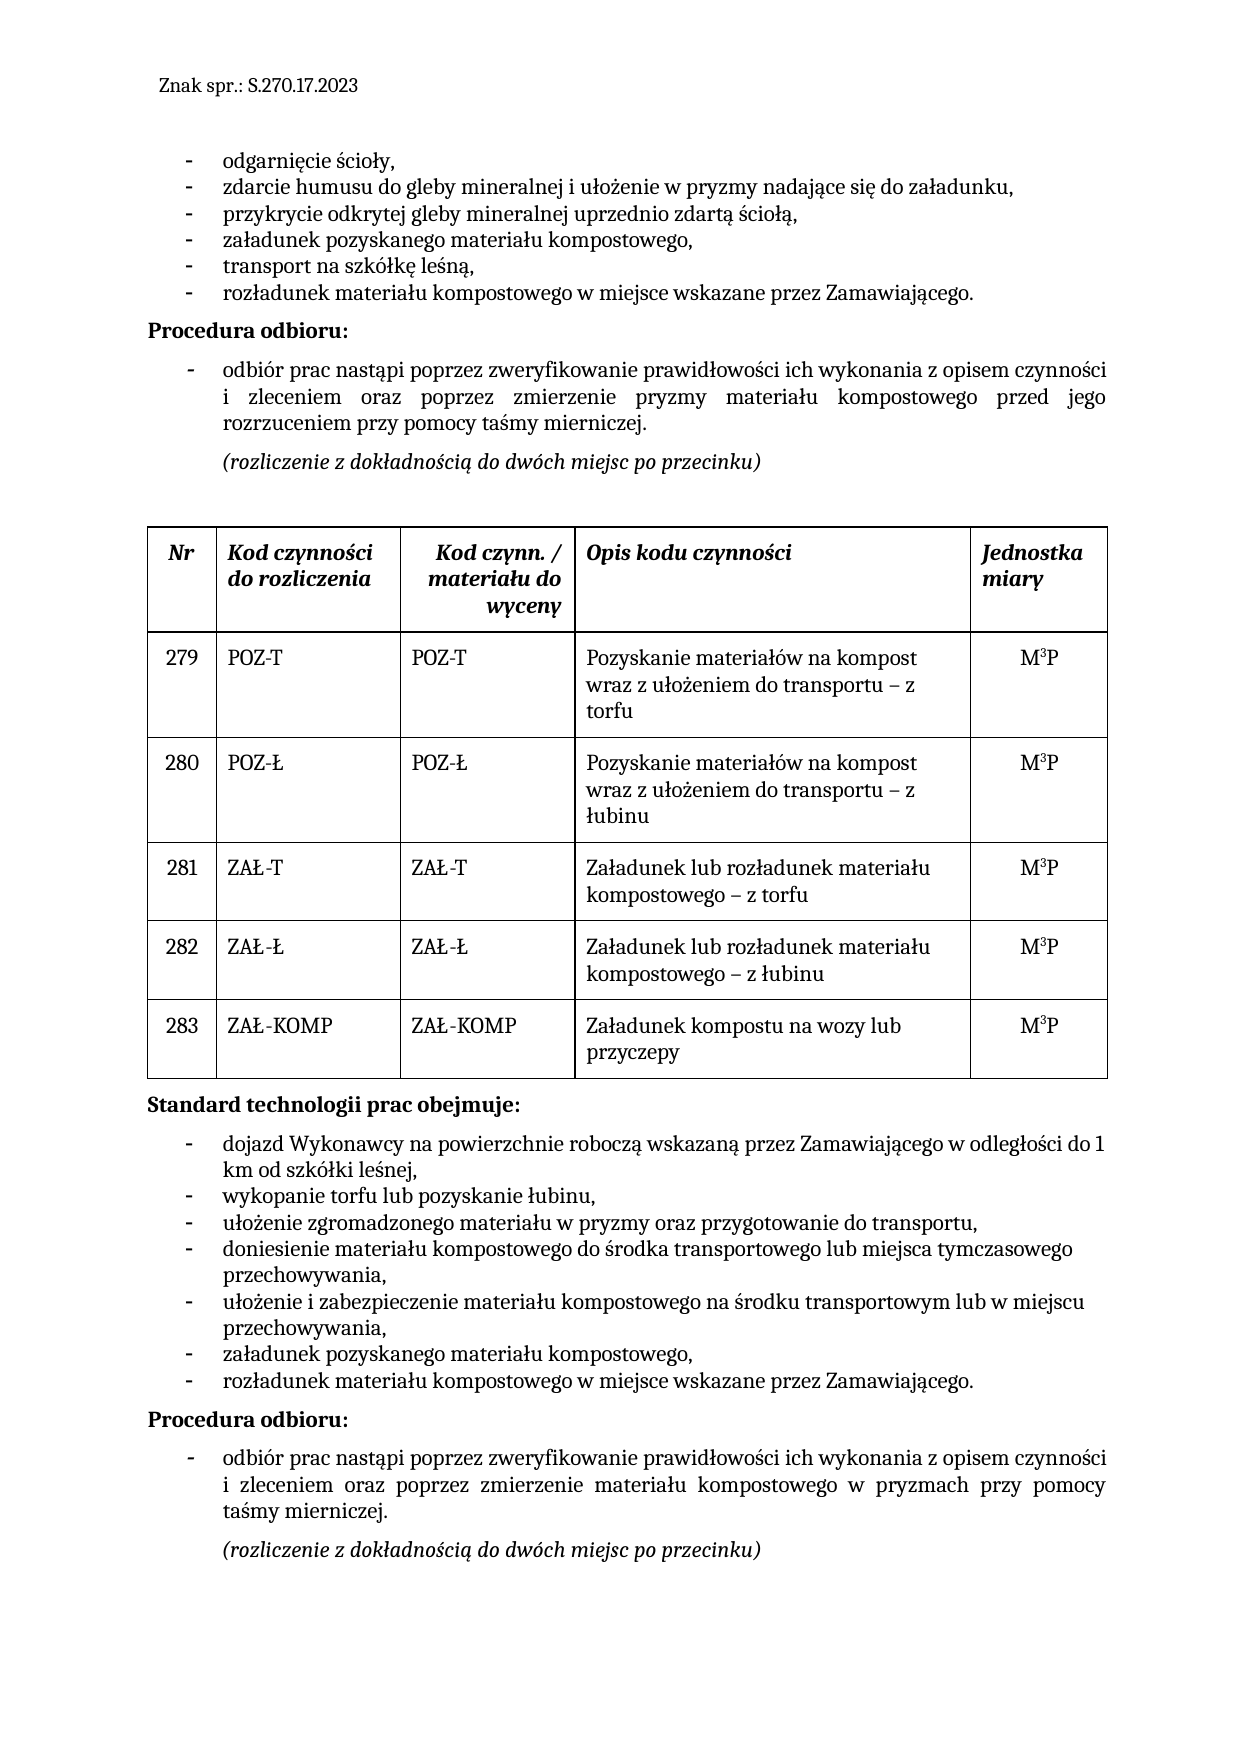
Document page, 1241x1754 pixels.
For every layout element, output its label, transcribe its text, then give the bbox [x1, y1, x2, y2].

text Procedura odbioru: [148, 1406, 1107, 1433]
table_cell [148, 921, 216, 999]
list odgarnięcie ścioły, [185, 148, 1107, 174]
list ułożenie i zabezpieczenie materiału kompostowego na środku transportowym lub w miejscu przechowywania, [185, 1288, 1107, 1341]
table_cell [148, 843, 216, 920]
list rozładunek materiału kompostowego w miejsce wskazane przez Zamawiającego. [185, 279, 1107, 306]
list dojazd Wykonawcy na powierzchnie roboczą wskazaną przez Zamawiającego w odległości do 1 km od szkółki leśnej, [185, 1130, 1107, 1183]
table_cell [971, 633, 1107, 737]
text (rozliczenie z dokładnością do dwóch miejsc po przecinku) [148, 449, 1107, 475]
list doniesienie materiału kompostowego do środka transportowego lub miejsca tymczasowego przechowywania, [185, 1236, 1107, 1288]
list rozładunek materiału kompostowego w miejsce wskazane przez Zamawiającego. [185, 1367, 1107, 1394]
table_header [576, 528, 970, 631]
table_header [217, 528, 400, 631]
text Procedura odbioru: [148, 318, 1107, 344]
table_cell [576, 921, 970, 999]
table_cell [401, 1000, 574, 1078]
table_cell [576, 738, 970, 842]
list załadunek pozyskanego materiału kompostowego, [185, 227, 1107, 253]
text (rozliczenie z dokładnością do dwóch miejsc po przecinku) [148, 1537, 1107, 1563]
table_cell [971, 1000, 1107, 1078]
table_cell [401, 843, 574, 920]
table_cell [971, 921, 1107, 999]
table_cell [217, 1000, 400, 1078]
list transport na szkółkę leśną, [185, 253, 1107, 279]
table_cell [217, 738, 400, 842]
list ułożenie zgromadzonego materiału w pryzmy oraz przygotowanie do transportu, [185, 1209, 1107, 1236]
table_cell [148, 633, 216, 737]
list przykrycie odkrytej gleby mineralnej uprzednio zdartą ściołą, [185, 200, 1107, 227]
list odbiór prac nastąpi poprzez zweryfikowanie prawidłowości ich wykonania z opisem czynności i zleceniem oraz poprzez zmierzenie materiału kompostowego w pryzmach przy pomocy taśmy mierniczej. [185, 1445, 1107, 1524]
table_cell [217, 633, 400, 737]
list wykopanie torfu lub pozyskanie łubinu, [185, 1183, 1107, 1209]
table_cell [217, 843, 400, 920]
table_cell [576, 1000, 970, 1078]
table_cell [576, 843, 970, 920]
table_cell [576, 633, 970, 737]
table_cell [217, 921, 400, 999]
list załadunek pozyskanego materiału kompostowego, [185, 1341, 1107, 1367]
list odbiór prac nastąpi poprzez zweryfikowanie prawidłowości ich wykonania z opisem czynności i zleceniem oraz poprzez zmierzenie pryzmy materiału kompostowego przed jego rozrzuceniem przy pomocy taśmy mierniczej. [185, 357, 1107, 436]
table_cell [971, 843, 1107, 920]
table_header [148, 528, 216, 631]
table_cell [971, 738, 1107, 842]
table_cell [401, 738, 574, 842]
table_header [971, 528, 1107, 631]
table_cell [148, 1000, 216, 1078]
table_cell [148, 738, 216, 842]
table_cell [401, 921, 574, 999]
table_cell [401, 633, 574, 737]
list zdarcie humusu do gleby mineralnej i ułożenie w pryzmy nadające się do załadunku, [185, 174, 1107, 200]
text Standard technologii prac obejmuje: [148, 1091, 1107, 1118]
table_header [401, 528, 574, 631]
